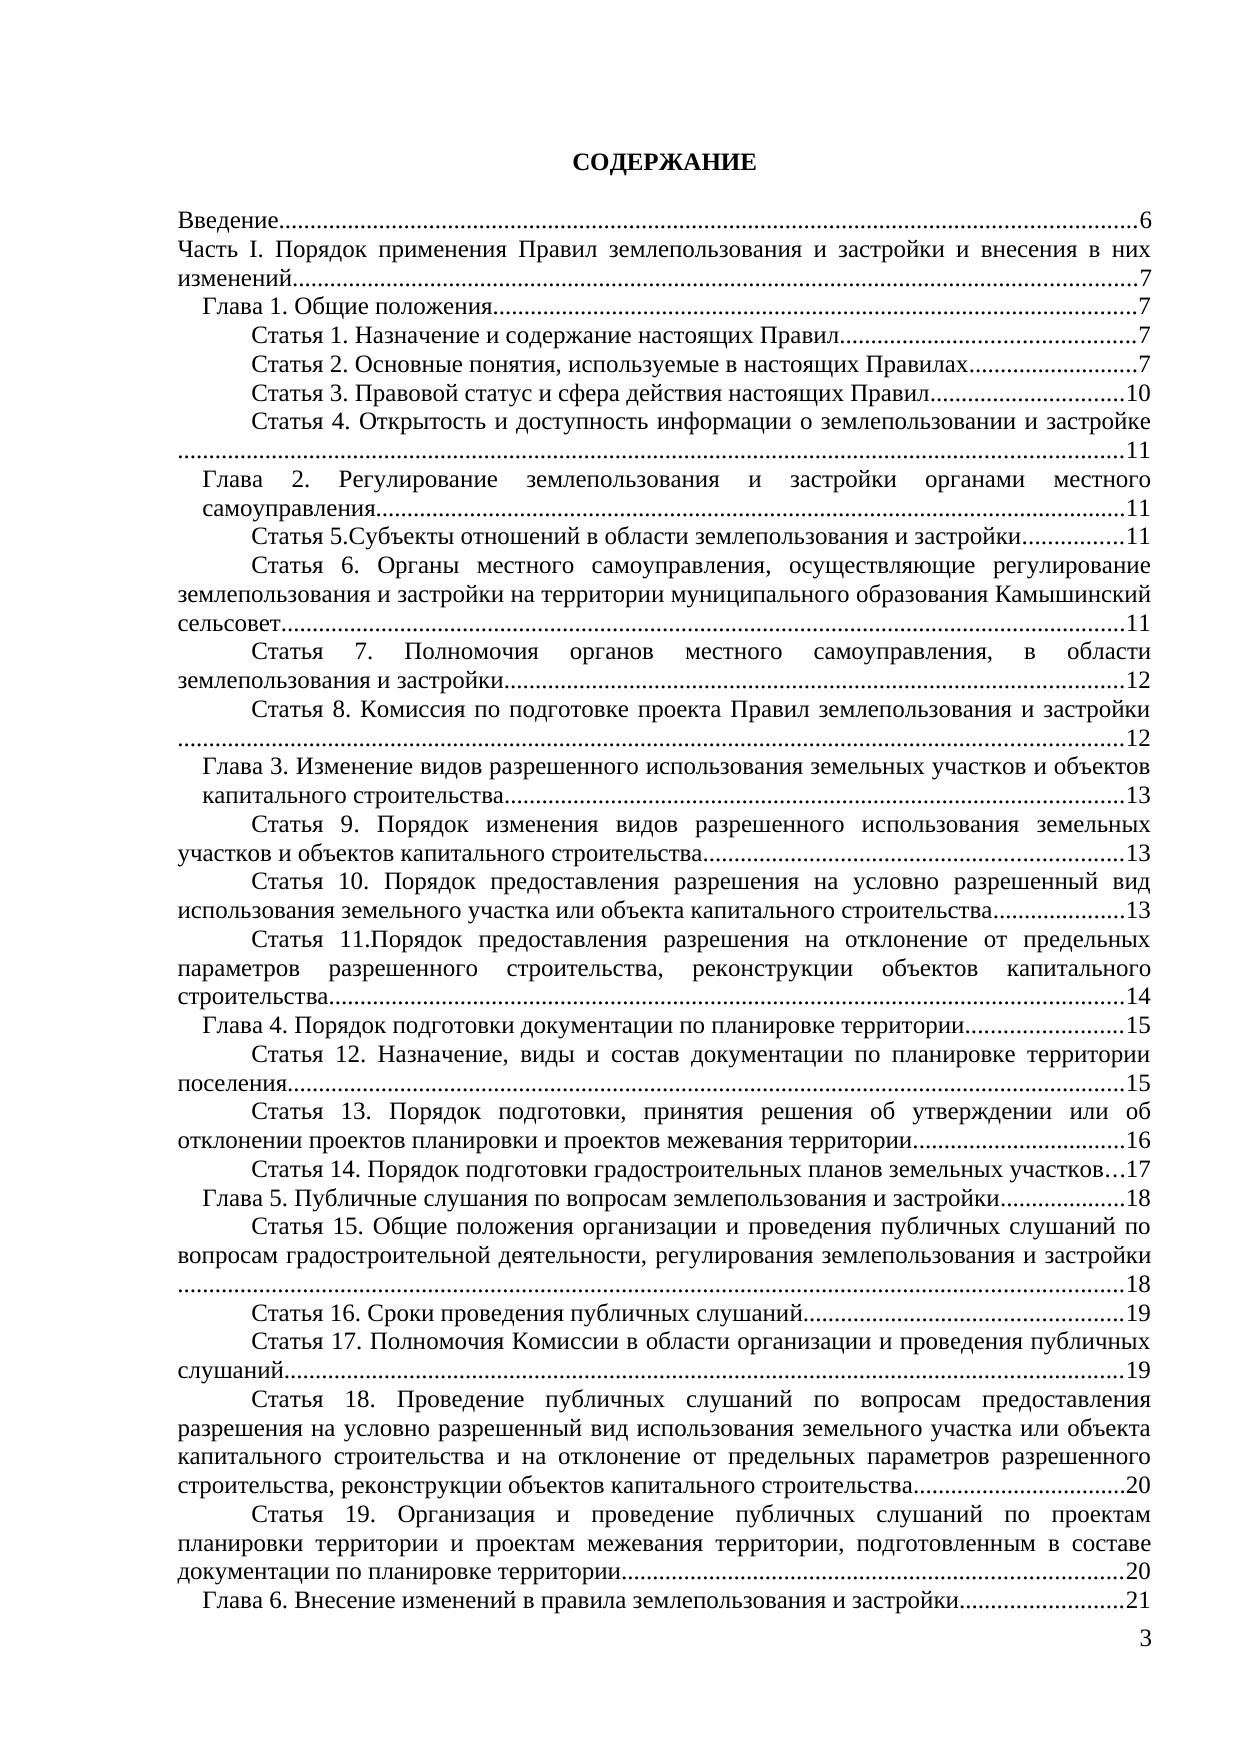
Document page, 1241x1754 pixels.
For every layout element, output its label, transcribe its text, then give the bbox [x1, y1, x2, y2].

text Глава 2. Регулирование землепользования и застройки органами местного самоуправления 11 [202, 464, 1152, 521]
text Статья 5.Субъекты отношений в области землепользования и застройки 11 [177, 521, 1152, 550]
text Глава 4. Порядок подготовки документации по планировке территории 15 [202, 1010, 1152, 1039]
text Часть I. Порядок применения Правил землепользования и застройки и внесения в них изменений 7 [177, 234, 1152, 291]
text Статья 19. Организация и проведение публичных слушаний по проектам планировки территории и проектам межевания территории, подготовленным в составе документации по планировке территории 20 [177, 1499, 1152, 1585]
text Статья 14. Порядок подготовки градостроительных планов земельных участков 17 [177, 1154, 1152, 1183]
text Статья 8. Комиссия по подготовке проекта Правил землепользования и застройки 12 [177, 694, 1152, 751]
text Глава 3. Изменение видов разрешенного использования земельных участков и объектов капитального строительства 13 [202, 751, 1152, 809]
text Статья 16. Сроки проведения публичных слушаний. 19 [177, 1298, 1152, 1326]
text Статья 11.Порядок предоставления разрешения на отклонение от предельных параметров разрешенного строительства, реконструкции объектов капитального строительства 14 [177, 924, 1152, 1010]
text Глава 6. Внесение изменений в правила землепользования и застройки 21 [202, 1585, 1152, 1614]
text Статья 18. Проведение публичных слушаний по вопросам предоставления разрешения на условно разрешенный вид использования земельного участка или объекта капитального строительства и на отклонение от предельных параметров разрешенного строительства, реконструкции объектов капитального строительства 20 [177, 1384, 1152, 1499]
text Статья 3. Правовой статус и сфера действия настоящих Правил 10 [177, 378, 1152, 406]
text Статья 2. Основные понятия, используемые в настоящих Правилах 7 [177, 349, 1152, 378]
text Статья 10. Порядок предоставления разрешения на условно разрешенный вид использования земельного участка или объекта капитального строительства 13 [177, 866, 1152, 924]
text Глава 5. Публичные слушания по вопросам землепользования и застройки 18 [202, 1183, 1152, 1211]
text СОДЕРЖАНИЕ [177, 147, 1152, 176]
text Введение 6 [177, 205, 1152, 234]
text Статья 17. Полномочия Комиссии в области организации и проведения публичных слушаний 19 [177, 1326, 1152, 1384]
text Статья 12. Назначение, виды и состав документации по планировке территории поселения 15 [177, 1039, 1152, 1096]
text Статья 6. Органы местного самоуправления, осуществляющие регулирование землепользования и застройки на территории муниципального образования Камышинский сельсовет 11 [177, 550, 1152, 636]
text Статья 13. Порядок подготовки, принятия решения об утверждении или об отклонении проектов планировки и проектов межевания территории. 16 [177, 1096, 1152, 1154]
text Статья 15. Общие положения организации и проведения публичных слушаний по вопросам градостроительной деятельности, регулирования землепользования и застройки 18 [177, 1211, 1152, 1298]
text Статья 1. Назначение и содержание настоящих Правил 7 [177, 320, 1152, 349]
text Статья 9. Порядок изменения видов разрешенного использования земельных участков и объектов капитального строительства 13 [177, 809, 1152, 866]
text Глава 1. Общие положения 7 [202, 291, 1152, 320]
text Статья 4. Открытость и доступность информации о землепользовании и застройке 11 [177, 406, 1152, 464]
text Статья 7. Полномочия органов местного самоуправления, в области землепользования и застройки 12 [177, 636, 1152, 694]
